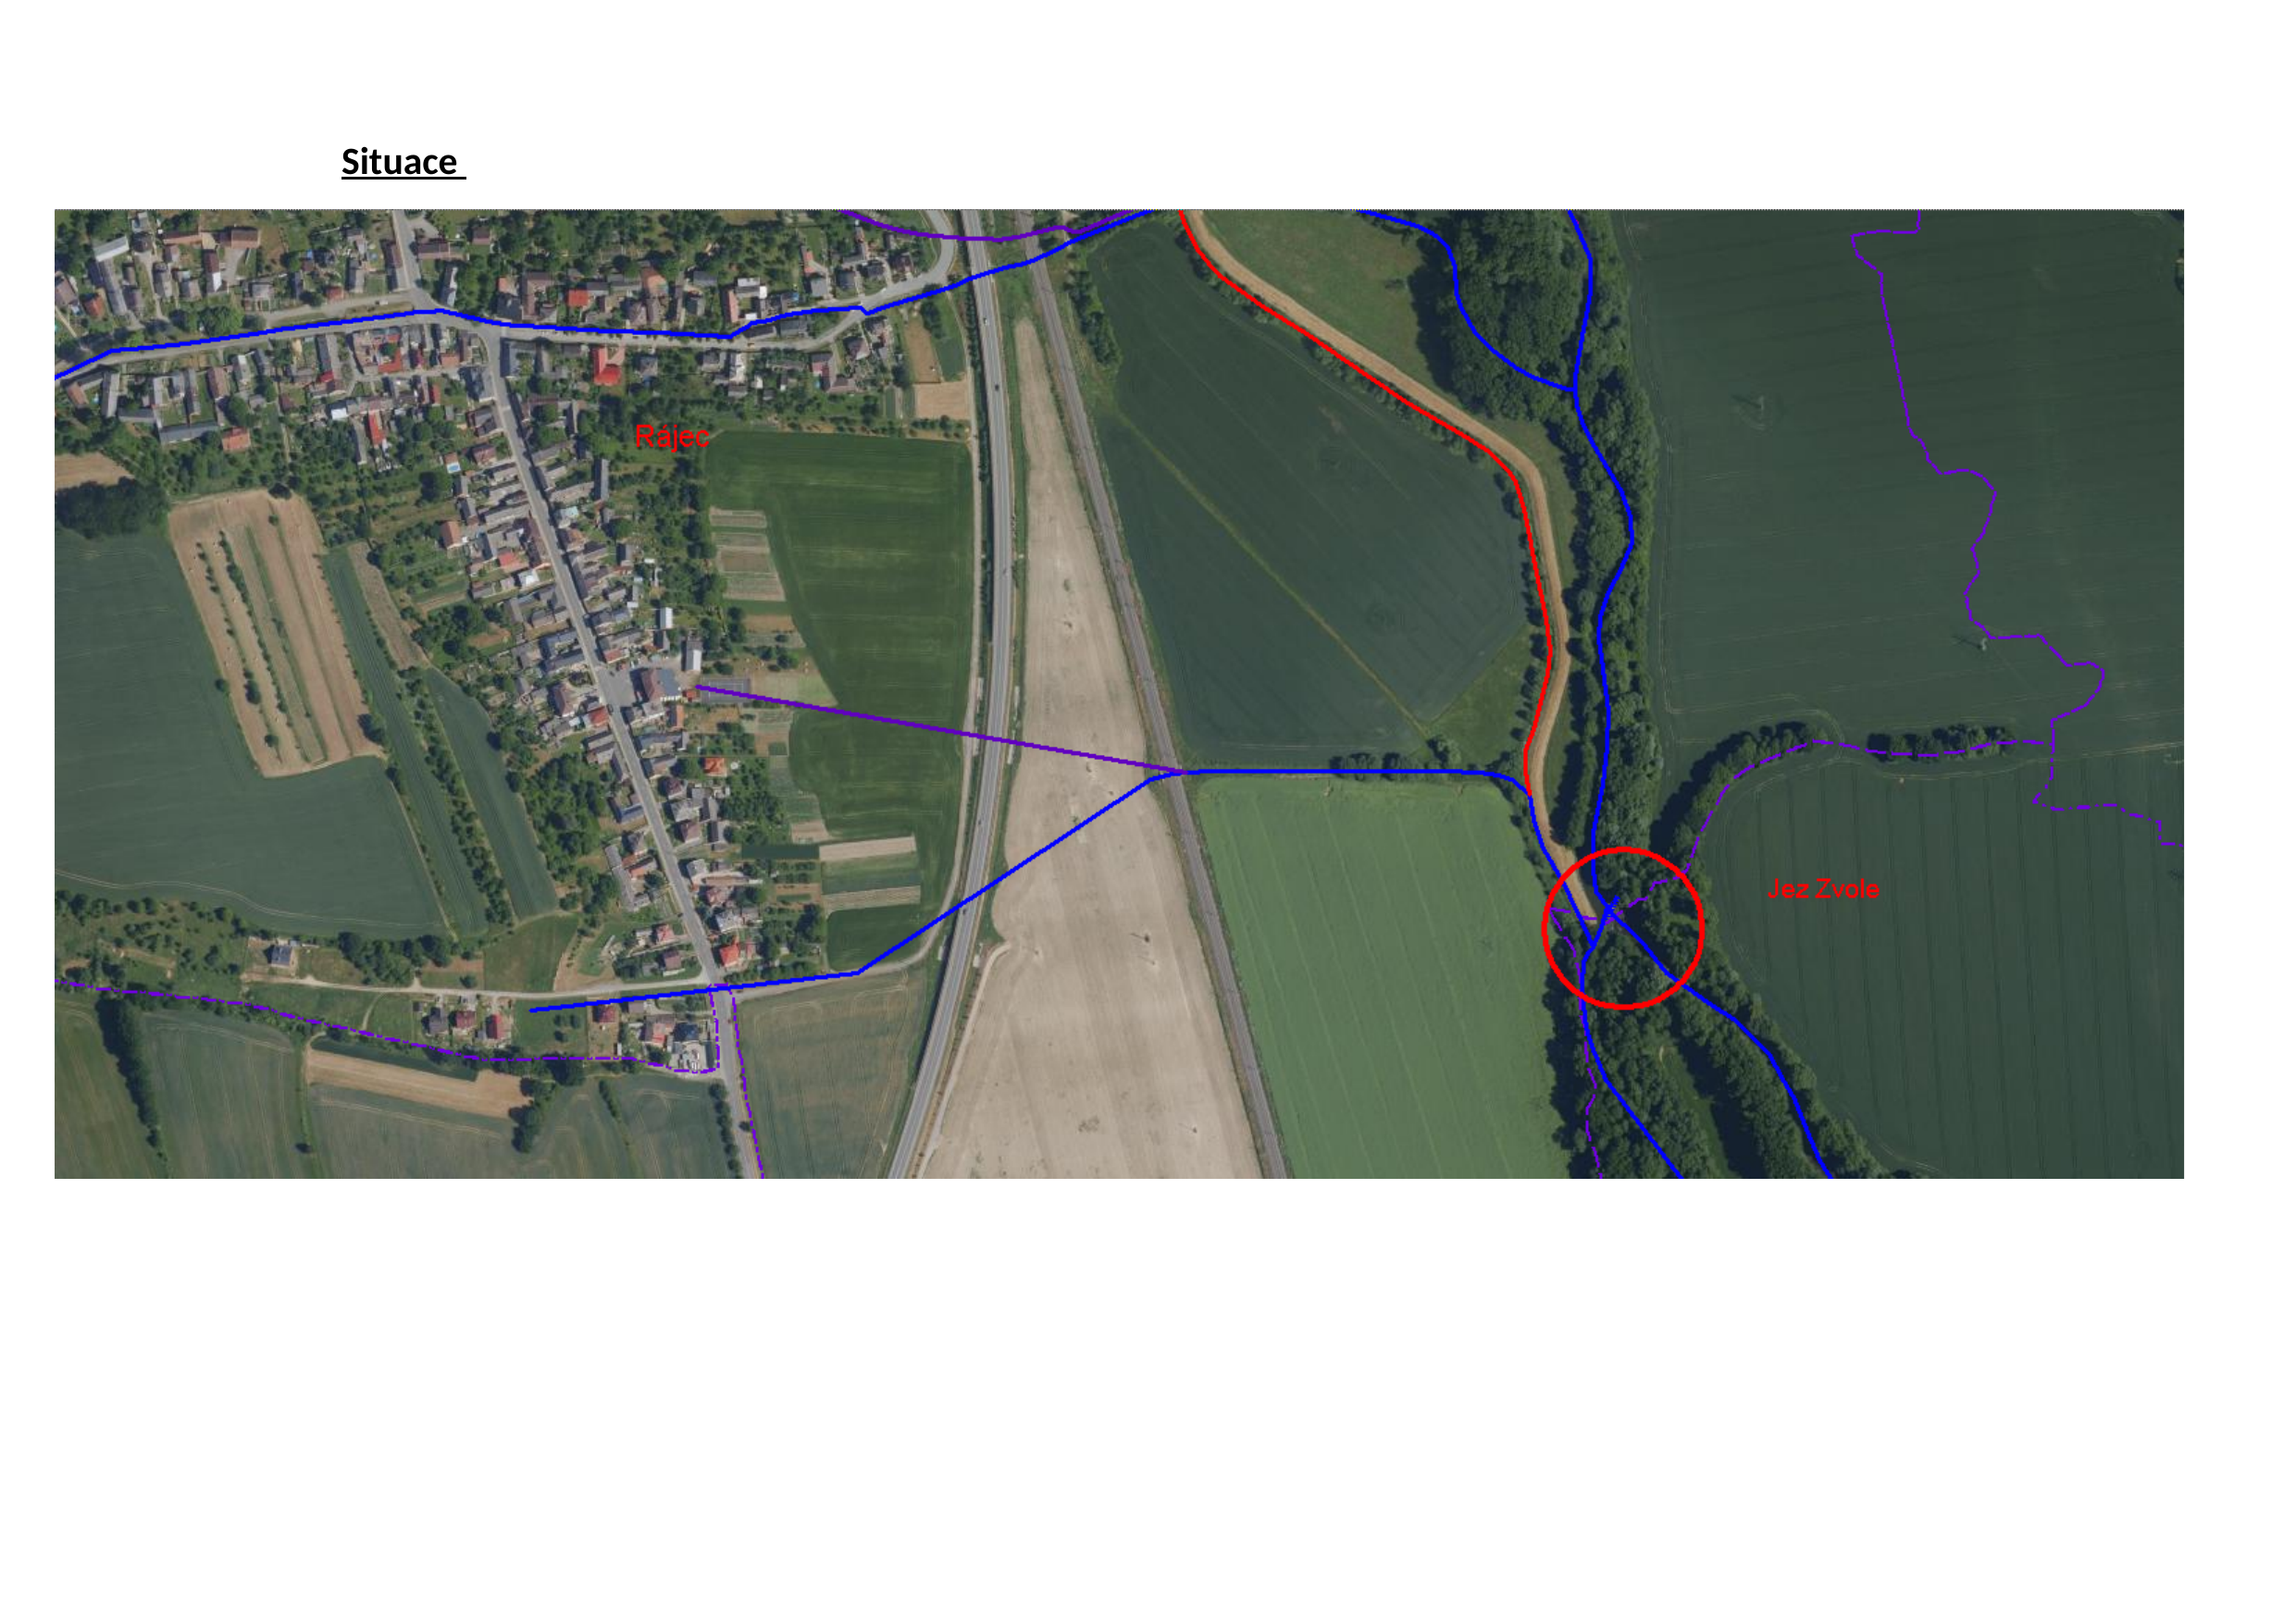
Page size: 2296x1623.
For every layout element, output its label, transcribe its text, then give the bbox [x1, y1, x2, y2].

picture [55, 209, 2185, 1179]
text Situace [273, 137, 2159, 183]
